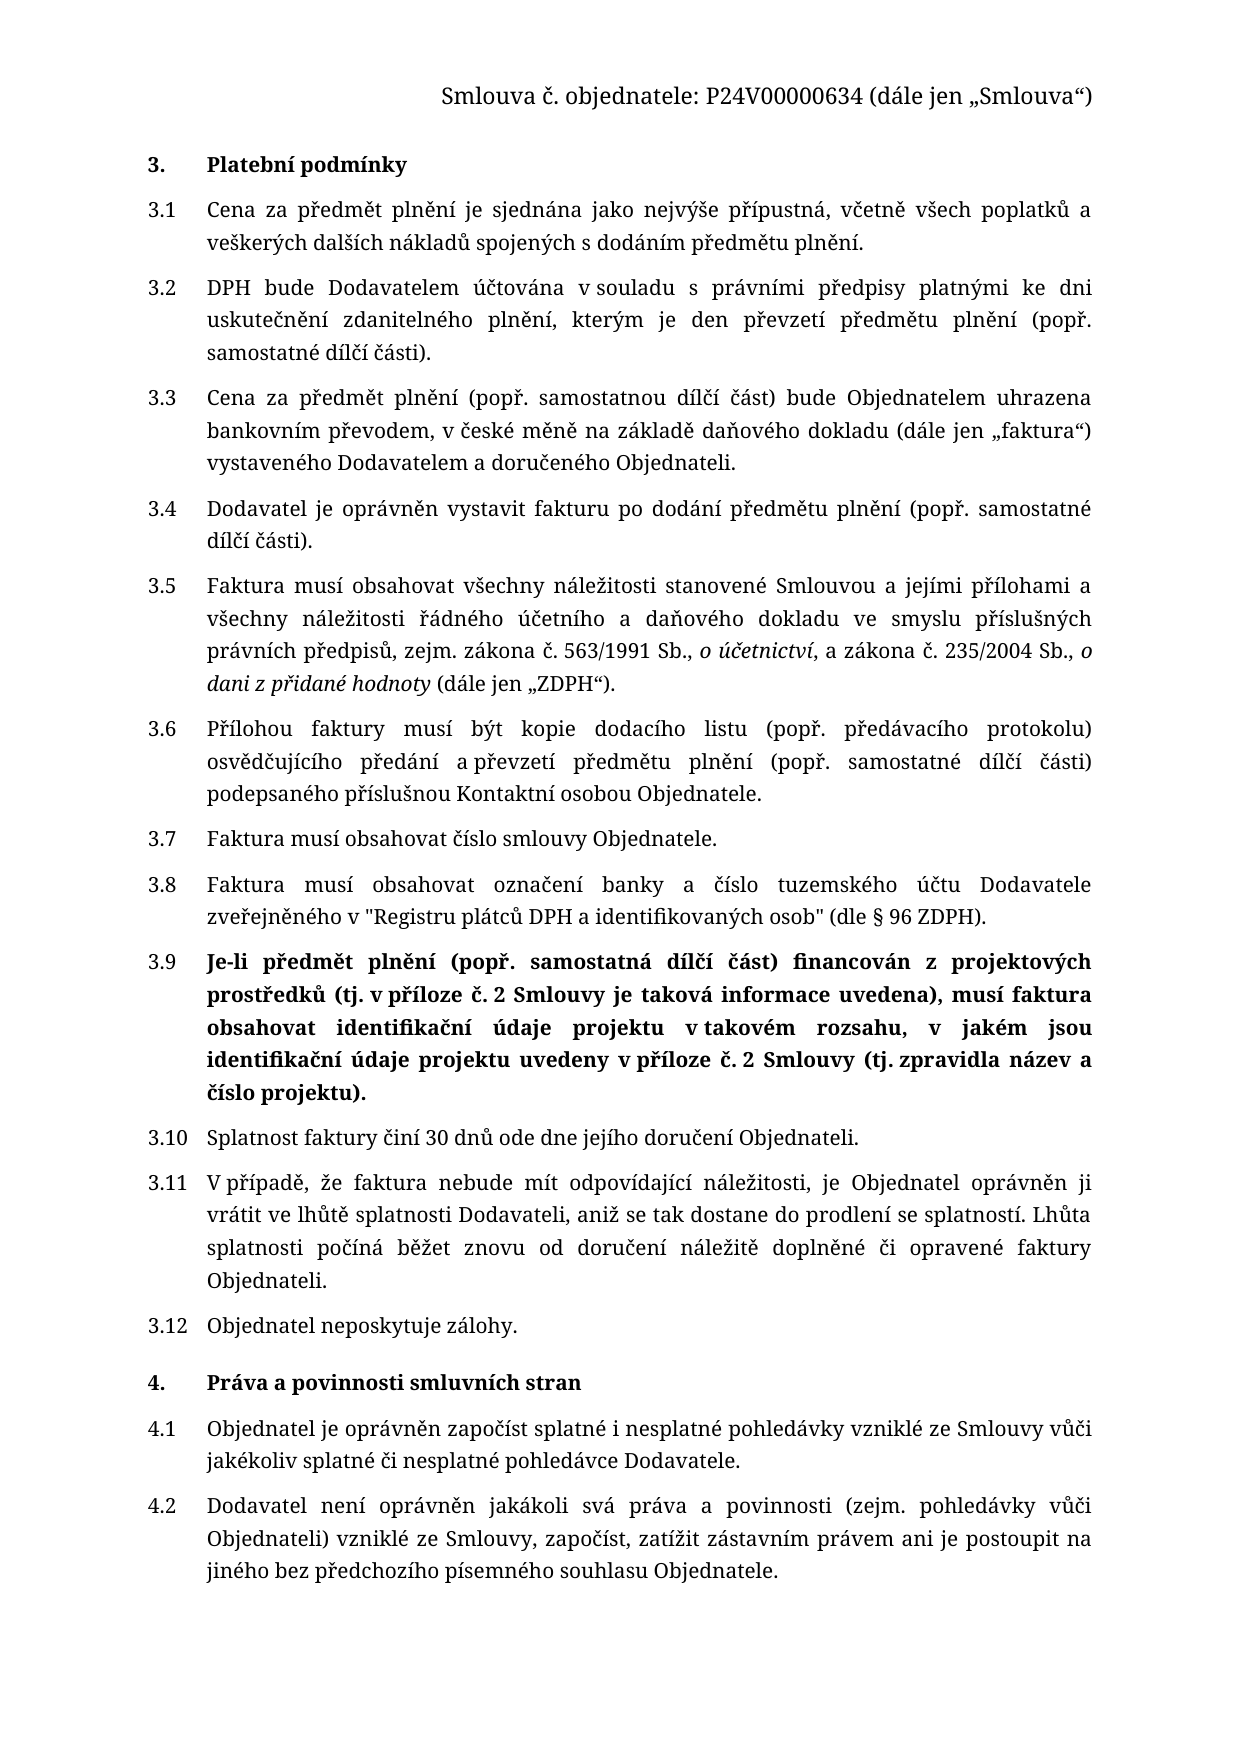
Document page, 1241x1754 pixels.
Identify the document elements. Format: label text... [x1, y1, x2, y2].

list Objednatel neposkytuje zálohy. [148, 1311, 1093, 1339]
list V případě, že faktura nebude mít odpovídající náležitosti, je Objednatel oprávněn ji vrátit ve lhůtě splatnosti Dodavateli, aniž se tak dostane do prodlení se splatností. Lhůta splatnosti počíná běžet znovu od doručení náležitě doplněné či opravené faktury Objednateli. [148, 1168, 1093, 1294]
list Faktura musí obsahovat označení banky a číslo tuzemského účtu Dodavatele zveřejněného v "Registru plátců DPH a identifikovaných osob" (dle § 96 ZDPH). [148, 870, 1093, 931]
list Dodavatel není oprávněn jakákoli svá práva a povinnosti (zejm. pohledávky vůči Objednateli) vzniklé ze Smlouvy, započíst, zatížit zástavním právem ani je postoupit na jiného bez předchozího písemného souhlasu Objednatele. [148, 1491, 1093, 1585]
list Faktura musí obsahovat všechny náležitosti stanovené Smlouvou a jejími přílohami a všechny náležitosti řádného účetního a daňového dokladu ve smyslu příslušných právních předpisů, zejm. zákona č. 563/1991 Sb., o účetnictví, a zákona č. 235/2004 Sb., o dani z přidané hodnoty (dále jen „ZDPH“). [148, 571, 1093, 698]
list Cena za předmět plnění je sjednána jako nejvýše přípustná, včetně všech poplatků a veškerých dalších nákladů spojených s dodáním předmětu plnění. [148, 195, 1093, 256]
list Objednatel je oprávněn započíst splatné i nesplatné pohledávky vzniklé ze Smlouvy vůči jakékoliv splatné či nesplatné pohledávce Dodavatele. [148, 1414, 1093, 1475]
list Přílohou faktury musí být kopie dodacího listu (popř. předávacího protokolu) osvědčujícího předání a převzetí předmětu plnění (popř. samostatné dílčí části) podepsaného příslušnou Kontaktní osobou Objednatele. [148, 714, 1093, 808]
list Platební podmínky [148, 150, 1093, 179]
list Splatnost faktury činí 30 dnů ode dne jejího doručení Objednateli. [148, 1123, 1093, 1151]
list Faktura musí obsahovat číslo smlouvy Objednatele. [148, 824, 1093, 853]
list Práva a povinnosti smluvních stran [148, 1368, 1093, 1397]
list Cena za předmět plnění (popř. samostatnou dílčí část) bude Objednatelem uhrazena bankovním převodem, v české měně na základě daňového dokladu (dále jen „faktura“) vystaveného Dodavatelem a doručeného Objednateli. [148, 383, 1093, 477]
list Dodavatel je oprávněn vystavit fakturu po dodání předmětu plnění (popř. samostatné dílčí části). [148, 494, 1093, 555]
list Je-li předmět plnění (popř. samostatná dílčí část) financován z projektových prostředků (tj. v příloze č. 2 Smlouvy je taková informace uvedena), musí faktura obsahovat identifikační údaje projektu v takovém rozsahu, v jakém jsou identifikační údaje projektu uvedeny v příloze č. 2 Smlouvy (tj. zpravidla název a číslo projektu). [148, 947, 1093, 1106]
list DPH bude Dodavatelem účtována v souladu s právními předpisy platnými ke dni uskutečnění zdanitelného plnění, kterým je den převzetí předmětu plnění (popř. samostatné dílčí části). [148, 273, 1093, 367]
